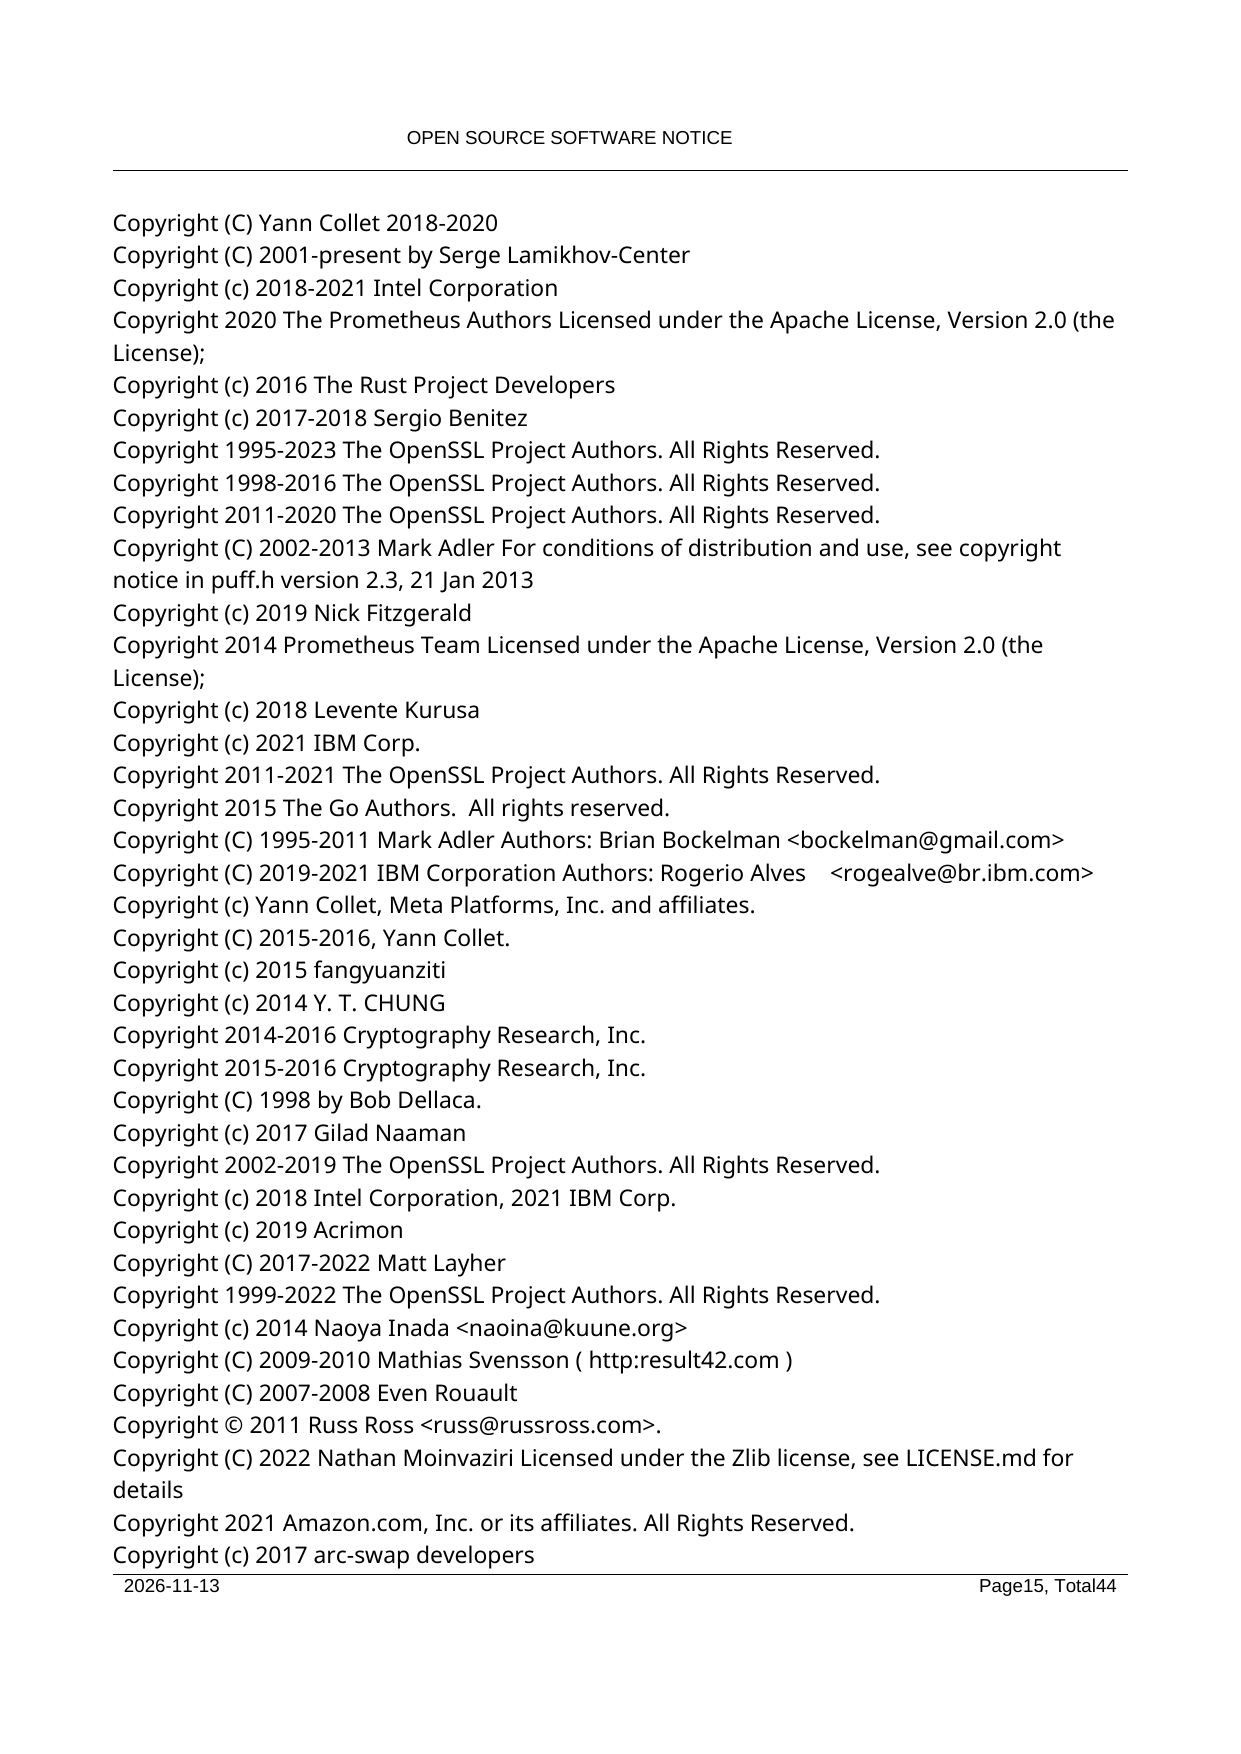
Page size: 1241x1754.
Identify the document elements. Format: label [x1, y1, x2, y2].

text [112, 206, 1128, 1571]
